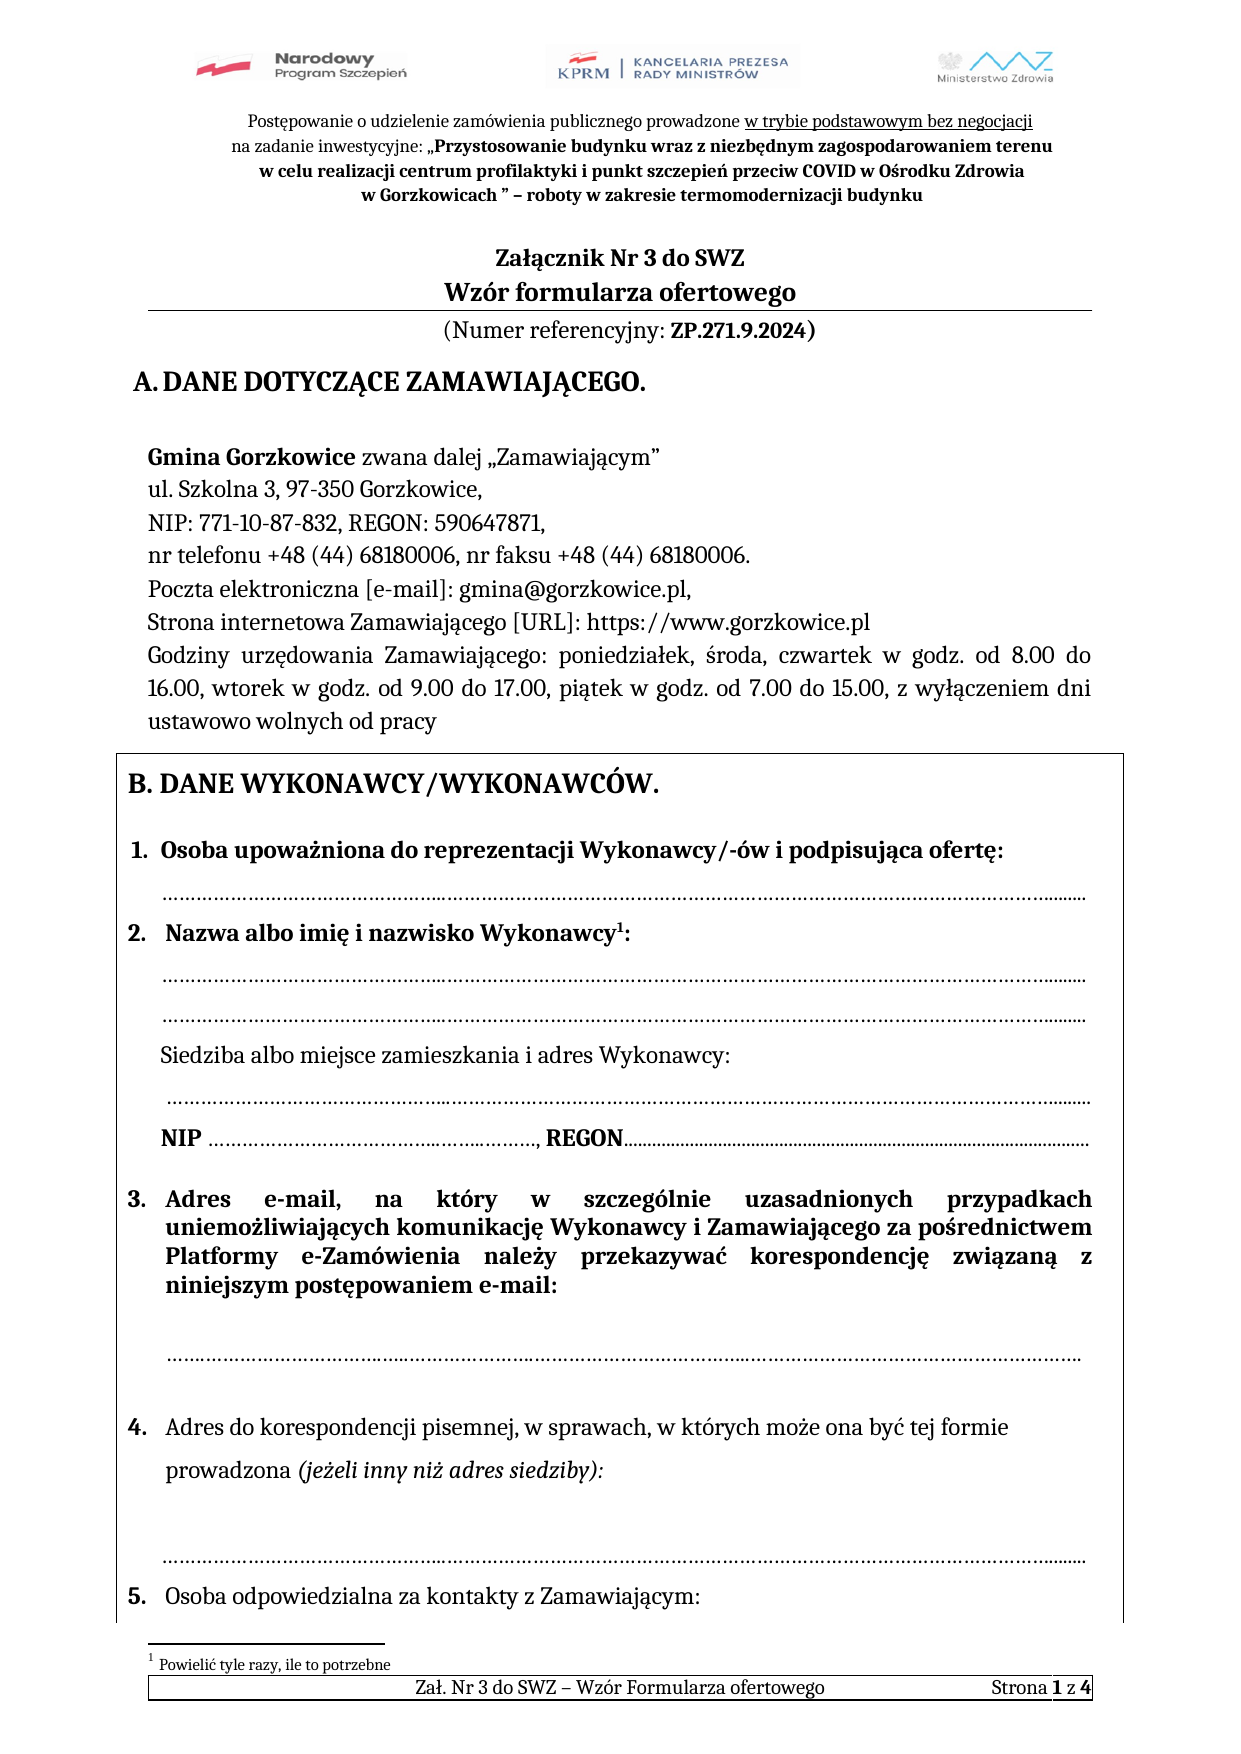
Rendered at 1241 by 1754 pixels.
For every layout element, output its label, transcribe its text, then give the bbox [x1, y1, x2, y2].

text (Numer referencyjny: ZP.271.9.2024) [166, 316, 1092, 344]
list DANE DOTYCZĄCE ZAMAWIAJĄCEGO. [133, 365, 1092, 399]
text Wzór formularza ofertowego [148, 277, 1092, 310]
text Poczta elektroniczna [e-mail]: gmina@gorzkowice.pl, [148, 574, 1092, 603]
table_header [117, 754, 1123, 1623]
text Godziny urzędowania Zamawiającego: poniedziałek, środa, czwartek w godz. od 8.00 do 16.00, wtorek w godz. od 9.00 do 17.00, piątek w godz. od 7.00 do 15.00, z wyłączeniem dni ustawowo wolnych od pracy [148, 641, 1092, 735]
text ul. Szkolna 3, 97-350 Gorzkowice, [148, 475, 1092, 504]
text nr telefonu +48 (44) 68180006, nr faksu +48 (44) 68180006. [148, 541, 1092, 570]
text NIP: 771-10-87-832, REGON: 590647871, [148, 508, 1092, 537]
text Gmina Gorzkowice zwana dalej „Zamawiającym” [148, 442, 1092, 471]
text Załącznik Nr 3 do SWZ [148, 244, 1092, 272]
picture [147, 19, 1093, 111]
text Strona internetowa Zamawiającego [URL]: https://www.gorzkowice.pl [148, 607, 1092, 636]
